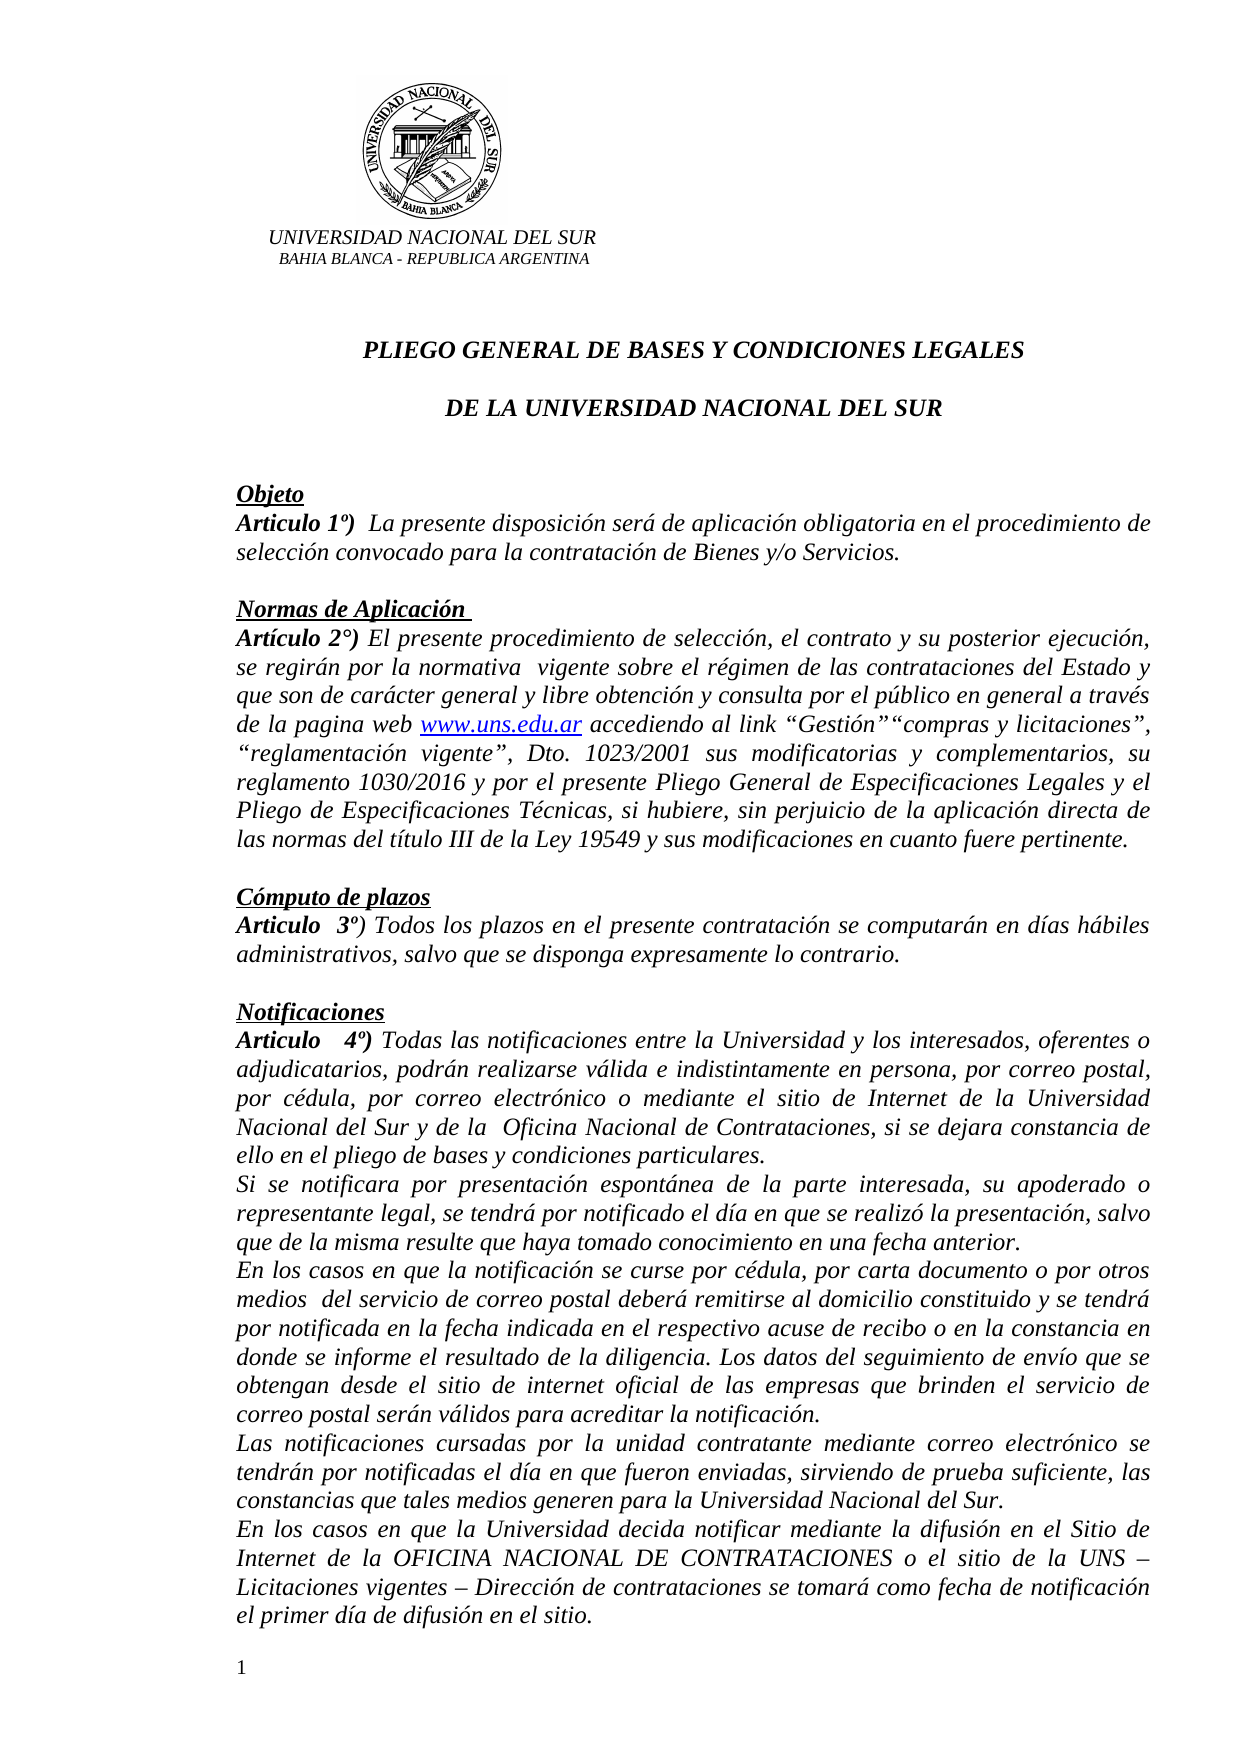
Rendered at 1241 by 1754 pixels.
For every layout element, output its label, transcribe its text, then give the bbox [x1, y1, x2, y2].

text Objeto [236, 479, 1152, 508]
text Normas de Aplicación [236, 594, 1152, 623]
text Si se notificara por presentación espontánea de la parte interesada, su apoderado o representante legal, se tendrá por notificado el día en que se realizó la presentación, salvo que de la misma resulte que haya tomado conocimiento en una fecha anterior. [236, 1169, 1152, 1255]
picture [356, 75, 508, 225]
text Articulo 4º) Todas las notificaciones entre la Universidad y los interesados, oferentes o adjudicatarios, podrán realizarse válida e indistintamente en persona, por correo postal, por cédula, por correo electrónico o mediante el sitio de Internet de la Universidad Nacional del Sur y de la Oficina Nacional de Contrataciones, si se dejara constancia de ello en el pliego de bases y condiciones particulares. [236, 1025, 1152, 1169]
text PLIEGO GENERAL DE BASES Y CONDICIONES LEGALES [236, 335, 1152, 364]
text Notificaciones [236, 997, 1152, 1025]
text Articulo 1º) La presente disposición será de aplicación obligatoria en el procedimiento de selección convocado para la contratación de Bienes y/o Servicios. [236, 508, 1152, 565]
text DE DEL SUR [236, 393, 1152, 422]
text Cómputo de plazos [236, 882, 1152, 910]
text En los casos en que la notificación se curse por cédula, por carta documento o por otros medios del servicio de correo postal deberá remitirse al domicilio constituido y se tendrá por notificada en la fecha indicada en el respectivo acuse de recibo o en la constancia en donde se informe el resultado de la diligencia. Los datos del seguimiento de envío que se obtengan desde el sitio de internet oficial de las empresas que brinden el servicio de correo postal serán válidos para acreditar la notificación. [236, 1255, 1152, 1428]
text Artículo 2°) El presente procedimiento de selección, el contrato y su posterior ejecución, se regirán por la normativa vigente sobre el régimen de las contrataciones del Estado y que son de carácter general y libre obtención y consulta por el público en general a través de la pagina web www.uns.edu.ar accediendo al link “Gestión”“compras y licitaciones”, “reglamentación vigente”, Dto. 1023/2001 sus modificatorias y complementarios, su reglamento 1030/2016 y por el presente Pliego General de Especificaciones Legales y el Pliego de Especificaciones Técnicas, si hubiere, sin perjuicio de la aplicación directa de las normas del título III de la Ley 19549 y sus modificaciones en cuanto fuere pertinente. [236, 623, 1152, 853]
text En los casos en que la Universidad decida notificar mediante la difusión en el Sitio de Internet de la OFICINA NACIONAL DE CONTRATACIONES o el sitio de la UNS – Licitaciones vigentes – Dirección de contrataciones se tomará como fecha de notificación el primer día de difusión en el sitio. [236, 1514, 1152, 1629]
text Las notificaciones cursadas por la unidad contratante mediante correo electrónico se tendrán por notificadas el día en que fueron enviadas, sirviendo de prueba suficiente, las constancias que tales medios generen para la Universidad Nacional del Sur. [236, 1428, 1152, 1514]
text Articulo 3º) Todos los plazos en el presente contratación se computarán en días hábiles administrativos, salvo que se disponga expresamente lo contrario. [236, 910, 1152, 968]
